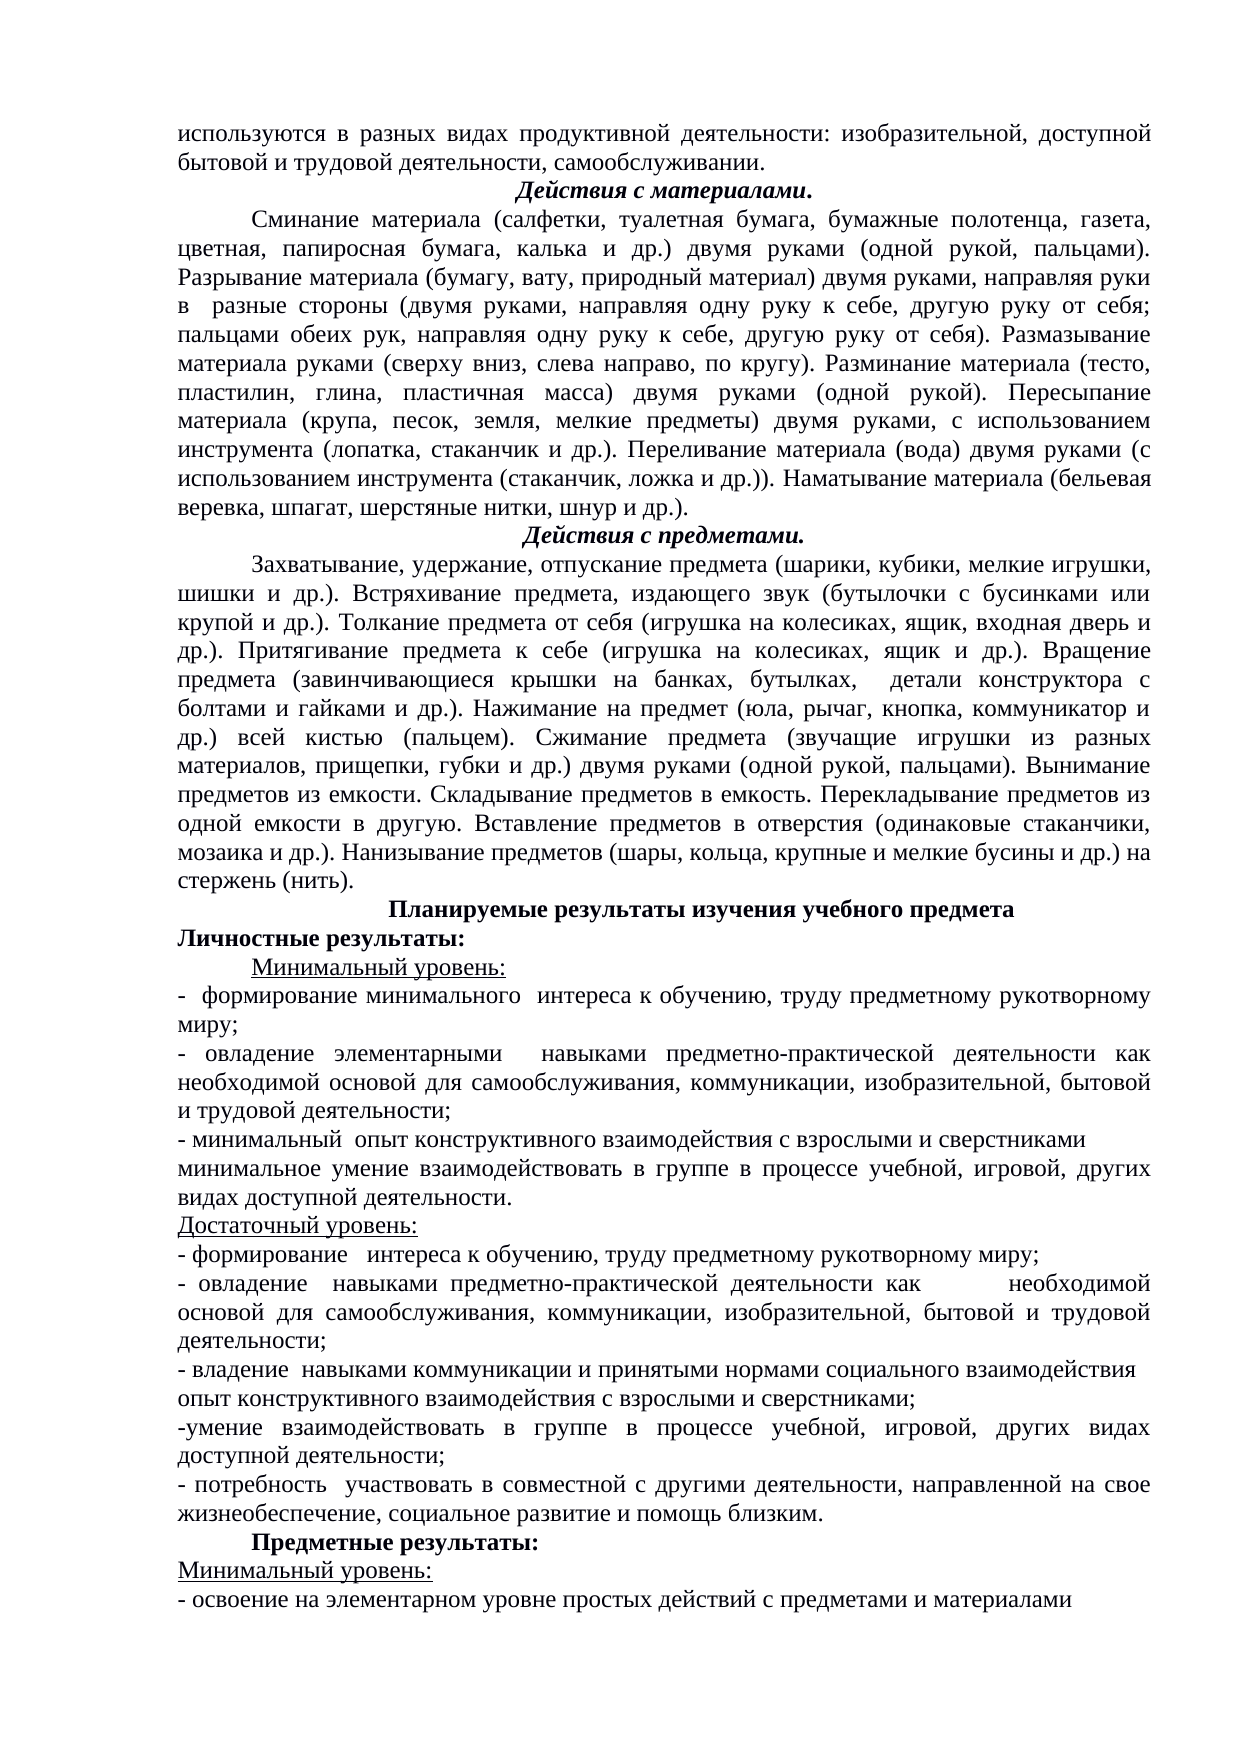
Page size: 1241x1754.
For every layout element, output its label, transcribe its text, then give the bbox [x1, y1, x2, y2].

text - освоение на элементарном уровне простых действий с предметами и материалами [177, 1584, 1152, 1613]
text минимальное умение взаимодействовать в группе в процессе учебной, игровой, других видах доступной деятельности. [177, 1153, 1152, 1211]
text - формирование минимального интереса к обучению, труду предметному рукотворному миру; [177, 981, 1152, 1038]
text - владение навыками коммуникации и принятыми нормами социального взаимодействия [177, 1354, 1152, 1383]
text Действия с материалами. [177, 176, 1152, 204]
text Личностные результаты: [177, 923, 1152, 952]
text - формирование интереса к обучению, труду предметному рукотворному миру; [177, 1239, 1152, 1268]
text Планируемые результаты изучения учебного предмета [177, 894, 1152, 923]
text - овладение навыками предметно-практической деятельности как необходимой основой для самообслуживания, коммуникации, изобразительной, бытовой и трудовой деятельности; [177, 1268, 1152, 1354]
text - овладение элементарными навыками предметно-практической деятельности как необходимой основой для самообслуживания, коммуникации, изобразительной, бытовой и трудовой деятельности; [177, 1038, 1152, 1124]
text - потребность участвовать в совместной с другими деятельности, направленной на свое жизнеобеспечение, социальное развитие и помощь близким. [177, 1469, 1152, 1527]
text Минимальный уровень: [177, 1556, 1152, 1584]
text Сминание материала (салфетки, туалетная бумага, бумажные полотенца, газета, цветная, папиросная бумага, калька и др.) двумя руками (одной рукой, пальцами). Разрывание материала (бумагу, вату, природный материал) двумя руками, направляя руки в разные стороны (двумя руками, направляя одну руку к себе, другую руку от себя; пальцами обеих рук, направляя одну руку к себе, другую руку от себя). Размазывание материала руками (сверху вниз, слева направо, по кругу). Разминание материала (тесто, пластилин, глина, пластичная масса) двумя руками (одной рукой). Пересыпание материала (крупа, песок, земля, мелкие предметы) двумя руками, с использованием инструмента (лопатка, стаканчик и др.). Переливание материала (вода) двумя руками (с использованием инструмента (стаканчик, ложка и др.)). Наматывание материала (бельевая веревка, шпагат, шерстяные нитки, шнур и др.). [177, 204, 1152, 521]
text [177, 118, 1152, 176]
text Действия с предметами. [177, 521, 1152, 549]
text Предметные результаты: [177, 1527, 1152, 1556]
text опыт конструктивного взаимодействия с взрослыми и сверстниками; [177, 1383, 1152, 1412]
text Захватывание, удержание, отпускание предмета (шарики, кубики, мелкие игрушки, шишки и др.). Встряхивание предмета, издающего звук (бутылочки с бусинками или крупой и др.). Толкание предмета от себя (игрушка на колесиках, ящик, входная дверь и др.). Притягивание предмета к себе (игрушка на колесиках, ящик и др.). Вращение предмета (завинчивающиеся крышки на банках, бутылках, детали конструктора с болтами и гайками и др.). Нажимание на предмет (юла, рычаг, кнопка, коммуникатор и др.) всей кистью (пальцем). Сжимание предмета (звучащие игрушки из разных материалов, прищепки, губки и др.) двумя руками (одной рукой, пальцами). Вынимание предметов из емкости. Складывание предметов в емкость. Перекладывание предметов из одной емкости в другую. Вставление предметов в отверстия (одинаковые стаканчики, мозаика и др.). Нанизывание предметов (шары, кольца, крупные и мелкие бусины и др.) на стержень (нить). [177, 549, 1152, 894]
text Минимальный уровень: [177, 952, 1152, 981]
text -умение взаимодействовать в группе в процессе учебной, игровой, других видах доступной деятельности; [177, 1412, 1152, 1469]
text Достаточный уровень: [177, 1211, 1152, 1239]
text - минимальный опыт конструктивного взаимодействия с взрослыми и сверстниками [177, 1124, 1152, 1153]
